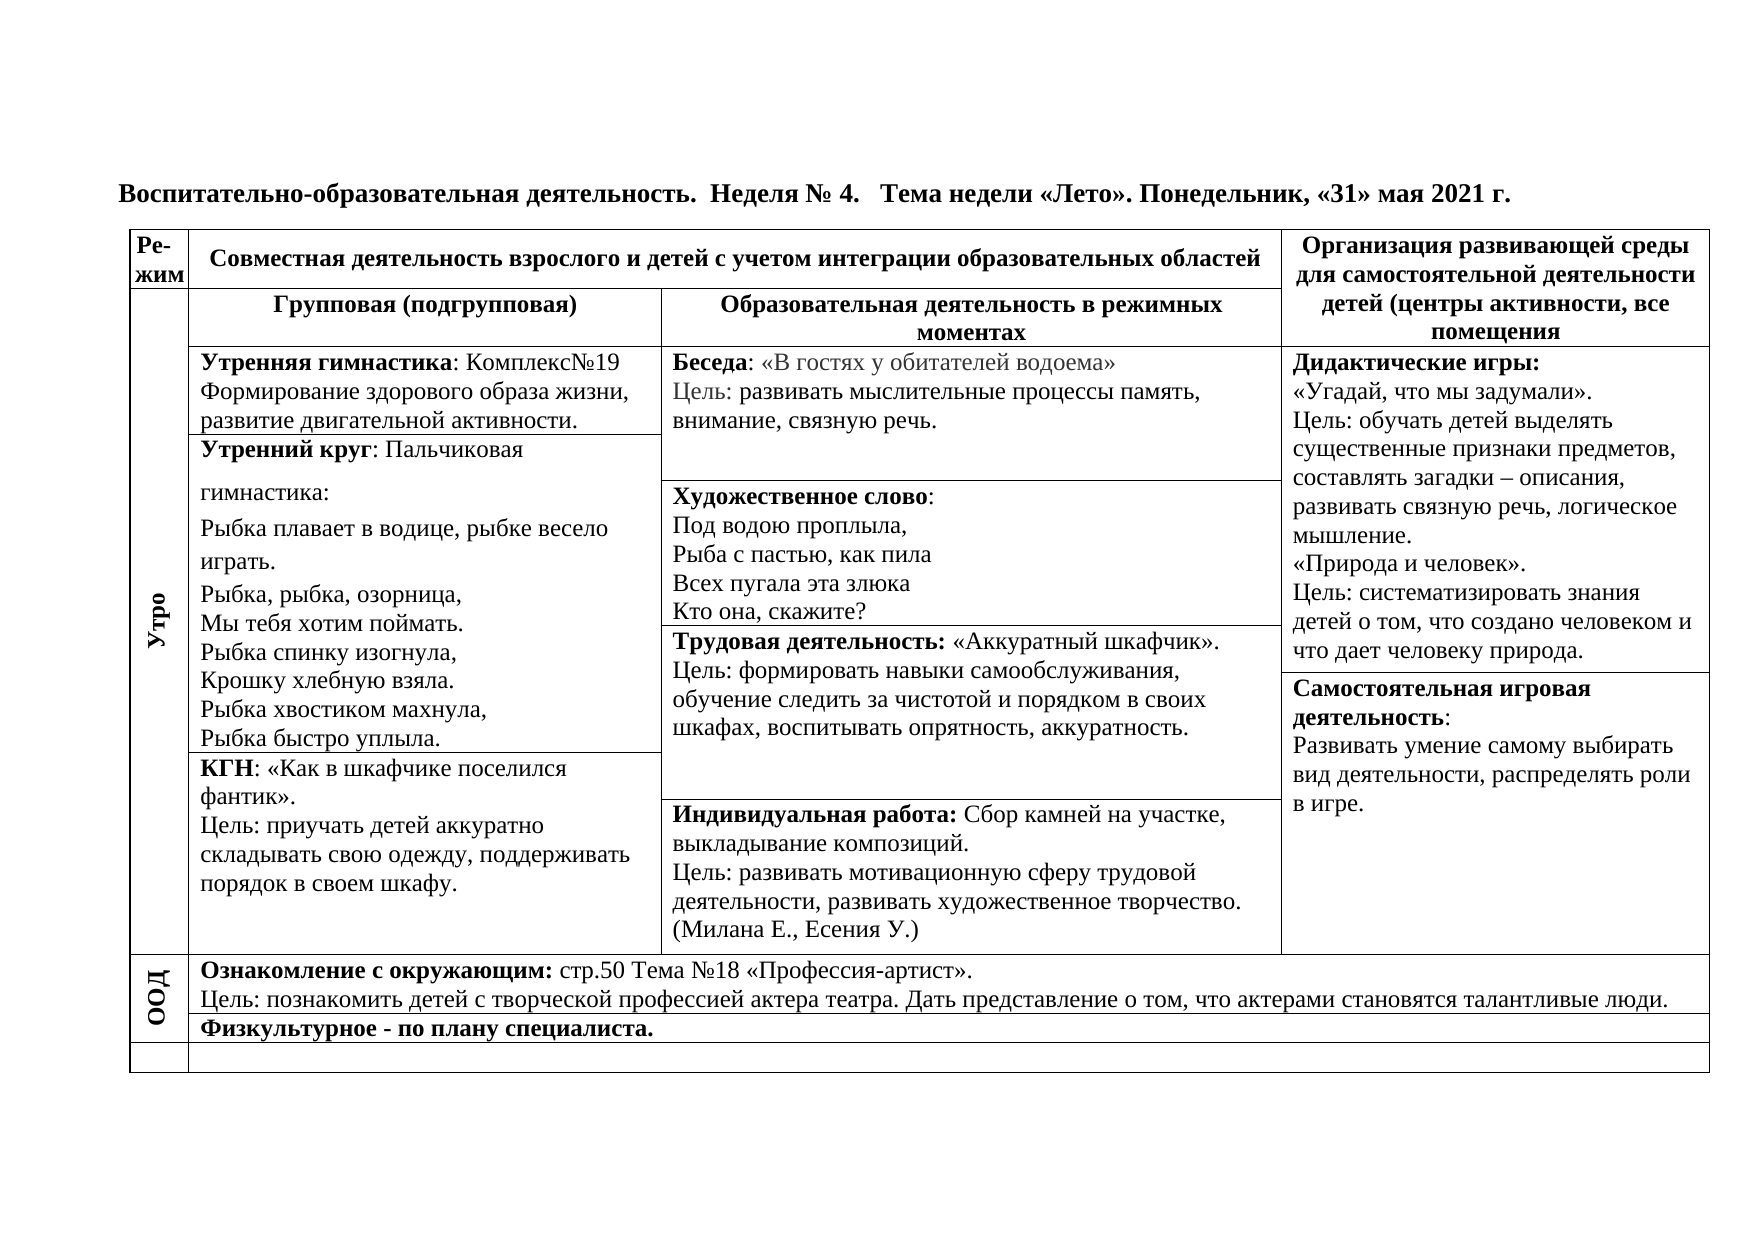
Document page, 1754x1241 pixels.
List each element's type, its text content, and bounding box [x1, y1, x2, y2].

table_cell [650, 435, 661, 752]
table_cell КГН: «Как в шкафчике поселился фантик». Цель: приучать детей аккуратно складывать свою одежду, поддерживать порядок в своем шкафу. [189, 753, 661, 954]
table_cell Трудовая деятельность: «Аккуратный шкафчик». Цель: формировать навыки самообслуживания, обучение следить за чистотой и порядком в своих шкафах, воспитывать опрятность, аккуратность. [662, 626, 1281, 798]
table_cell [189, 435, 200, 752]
table_cell Ознакомление с окружающим: стр.50 Тема №18 «Профессия-артист». Цель: познакомить детей с творческой профессией актера театра. Дать представление о том, что актерами становятся талантливые люди. [189, 955, 1709, 1012]
table_cell Индивидуальная работа: Сбор камней на участке, выкладывание композиций. Цель: развивать мотивационную сферу трудовой деятельности, развивать художественное творчество. (Милана Е., Есения У.) [662, 800, 1281, 954]
table_cell Художественное слово: Под водою проплыла, Рыба с пастью, как пила Всех пугала эта злюка Кто она, скажите? [662, 481, 1281, 625]
table_header Совместная деятельность взрослого и детей с учетом интеграции образовательных областей [189, 230, 1281, 288]
table_cell [189, 1043, 1709, 1072]
table_cell Групповая (подгрупповая) [189, 289, 661, 346]
table_cell [131, 1043, 188, 1072]
table_cell Утренняя гимнастика: Комплекс№19 Формирование здорового образа жизни, развитие двигательной активности. [189, 347, 661, 433]
table_cell Самостоятельная игровая деятельность: Развивать умение самому выбирать вид деятельности, распределять роли в игре. [1282, 673, 1709, 954]
table_cell Дидактические игры: «Угадай, что мы задумали». Цель: обучать детей выделять существенные признаки предметов, составлять загадки – описания, развивать связную речь, логическое мышление. «Природа и человек». Цель: систематизировать знания детей о том, что создано человеком и что дает человеку природа. [1282, 347, 1709, 672]
text Воспитательно-образовательная деятельность. Неделя № 4. Тема недели «Лето». Понедельник, «31» мая 2021 г. [118, 177, 1636, 208]
table_cell Утро [131, 289, 188, 954]
table_cell Физкультурное - по плану специалиста. [189, 1014, 1709, 1042]
table_cell Беседа: «В гостях у обитателей водоема» Цель: развивать мыслительные процессы память, внимание, связную речь. [662, 347, 1281, 480]
table_cell Образовательная деятельность в режимных моментах [662, 289, 1281, 346]
table_cell ООД [131, 955, 188, 1042]
table_header Организация развивающей среды для самостоятельной деятельности детей (центры активности, все помещения [1282, 230, 1709, 346]
table_header Ре- жим [131, 230, 188, 288]
